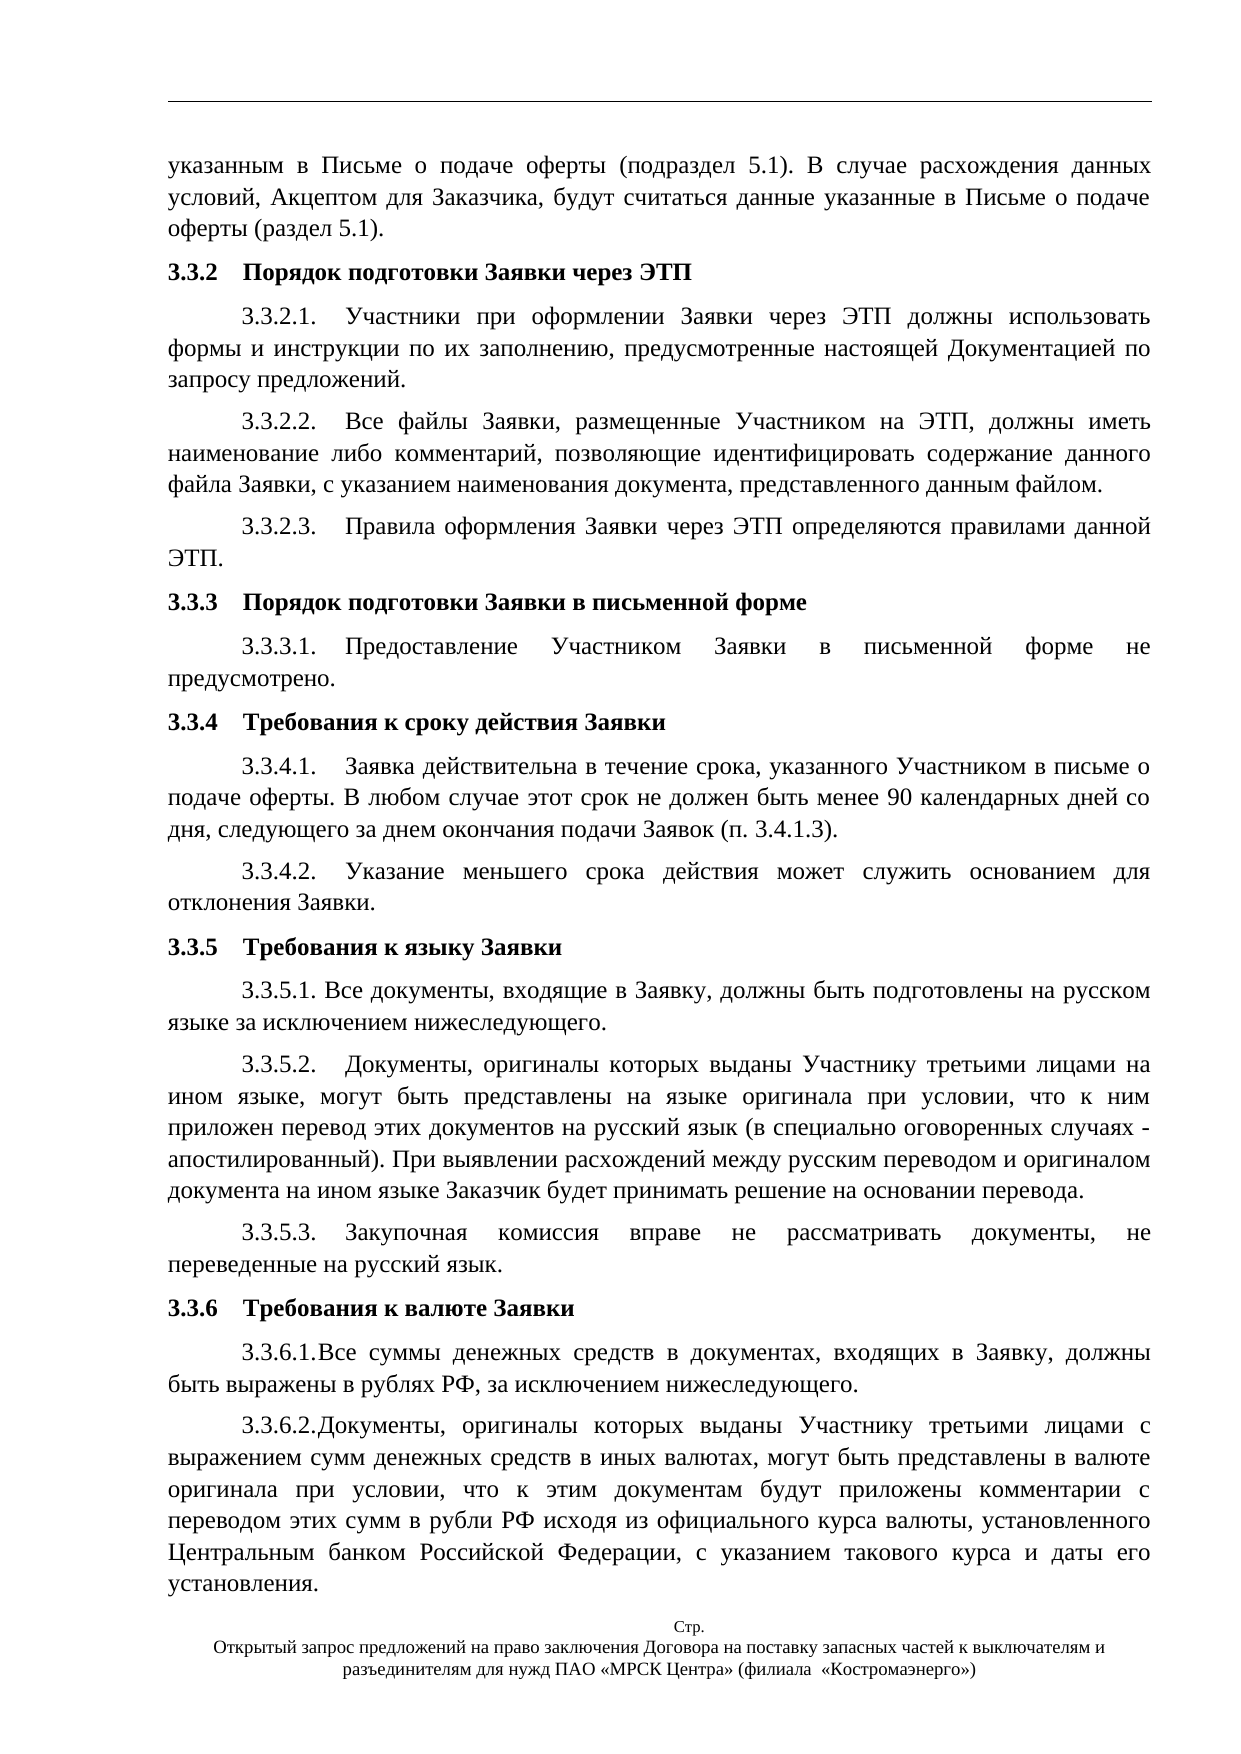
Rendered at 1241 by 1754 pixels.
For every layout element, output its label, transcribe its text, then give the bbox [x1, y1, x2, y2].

list Все суммы денежных средств в документах, входящих в Заявку, должны быть выражены в рублях РФ, за исключением нижеследующего. [168, 1337, 1152, 1397]
list Документы, оригиналы которых выданы Участнику третьими лицами на ином языке, могут быть представлены на языке оригинала при условии, что к ним приложен перевод этих документов на русский язык (в специально оговоренных случаях - апостилированный). При выявлении расхождений между русским переводом и оригиналом документа на ином языке Заказчик будет принимать решение на основании перевода. [168, 1049, 1152, 1204]
list Участники при оформлении Заявки через ЭТП должны использовать формы и инструкции по их заполнению, предусмотренные настоящей Документацией по запросу предложений. [168, 301, 1152, 393]
list Закупочная комиссия вправе не рассматривать документы, не переведенные на русский язык. [168, 1217, 1152, 1278]
subtitle Требования к языку Заявки [168, 932, 1152, 960]
subtitle Порядок подготовки Заявки в письменной форме [168, 587, 1152, 616]
list Правила оформления Заявки через ЭТП определяются правилами данной ЭТП. [168, 511, 1152, 572]
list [168, 150, 1152, 242]
list Указание меньшего срока действия может служить основанием для отклонения Заявки. [168, 856, 1151, 916]
list Все файлы Заявки, размещенные Участником на ЭТП, должны иметь наименование либо комментарий, позволяющие идентифицировать содержание данного файла Заявки, с указанием наименования документа, представленного данным файлом. [168, 406, 1152, 498]
subtitle Порядок подготовки Заявки через ЭТП [168, 257, 1152, 286]
list Документы, оригиналы которых выданы Участнику третьими лицами с выражением сумм денежных средств в иных валютах, могут быть представлены в валюте оригинала при условии, что к этим документам будут приложены комментарии с переводом этих сумм в рубли РФ исходя из официального курса валюты, установленного Центральным банком Российской Федерации, с указанием такового курса и даты его установления. [168, 1411, 1152, 1597]
list Заявка действительна в течение срока, указанного Участником в письме о подаче оферты. В любом случае этот срок не должен быть менее 90 календарных дней со дня, следующего за днем окончания подачи Заявок (п. 3.4.1.3). [168, 751, 1151, 843]
text 3.3.5.1. Все документы, входящие в Заявку, должны быть подготовлены на русском языке за исключением нижеследующего. [168, 976, 1152, 1036]
subtitle Требования к сроку действия Заявки [168, 707, 1152, 736]
list Предоставление Участником Заявки в письменной форме не предусмотрено. [168, 631, 1152, 691]
subtitle Требования к валюте Заявки [168, 1293, 1152, 1322]
